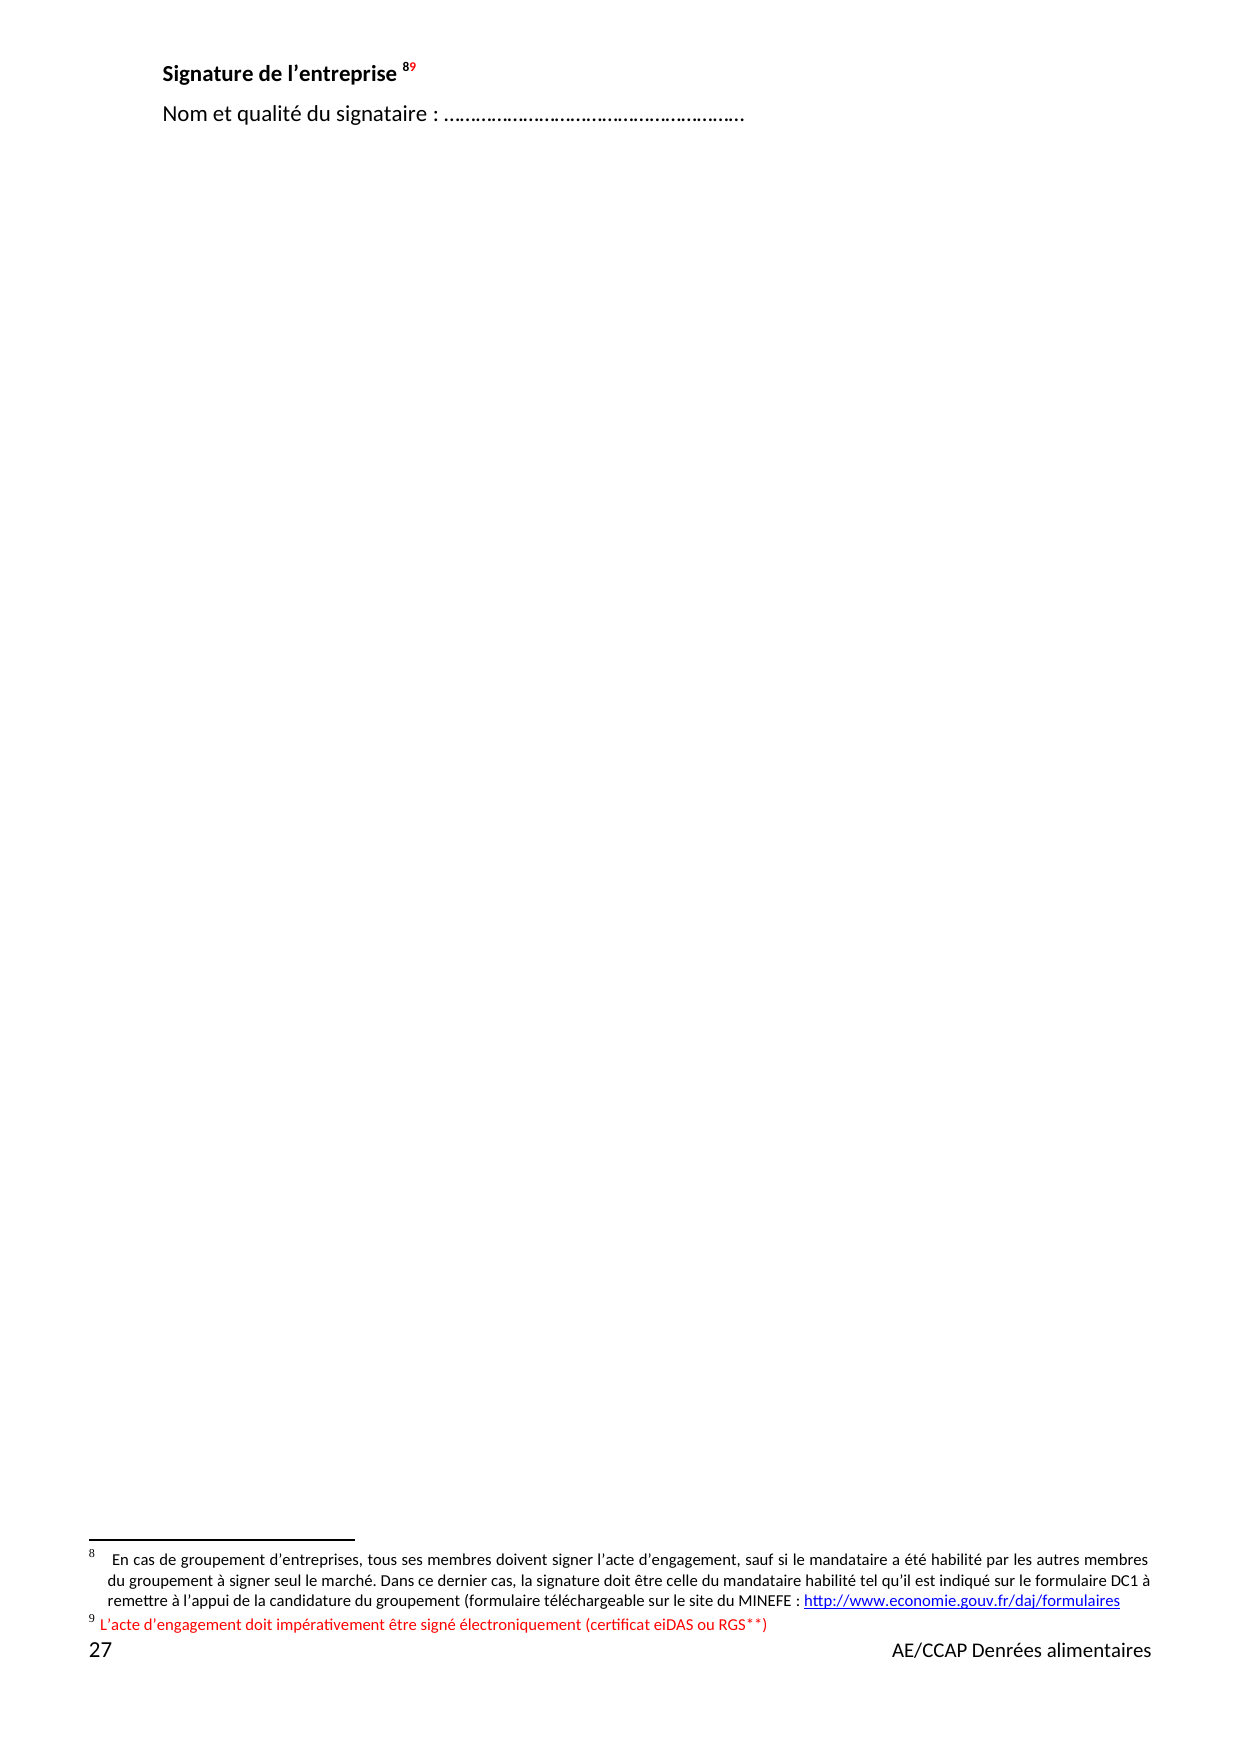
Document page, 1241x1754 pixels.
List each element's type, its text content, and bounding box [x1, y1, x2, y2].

text Signature de l’entreprise [89, 59, 1152, 87]
text Nom et qualité du signataire : ………………………………………………… [89, 99, 1152, 128]
